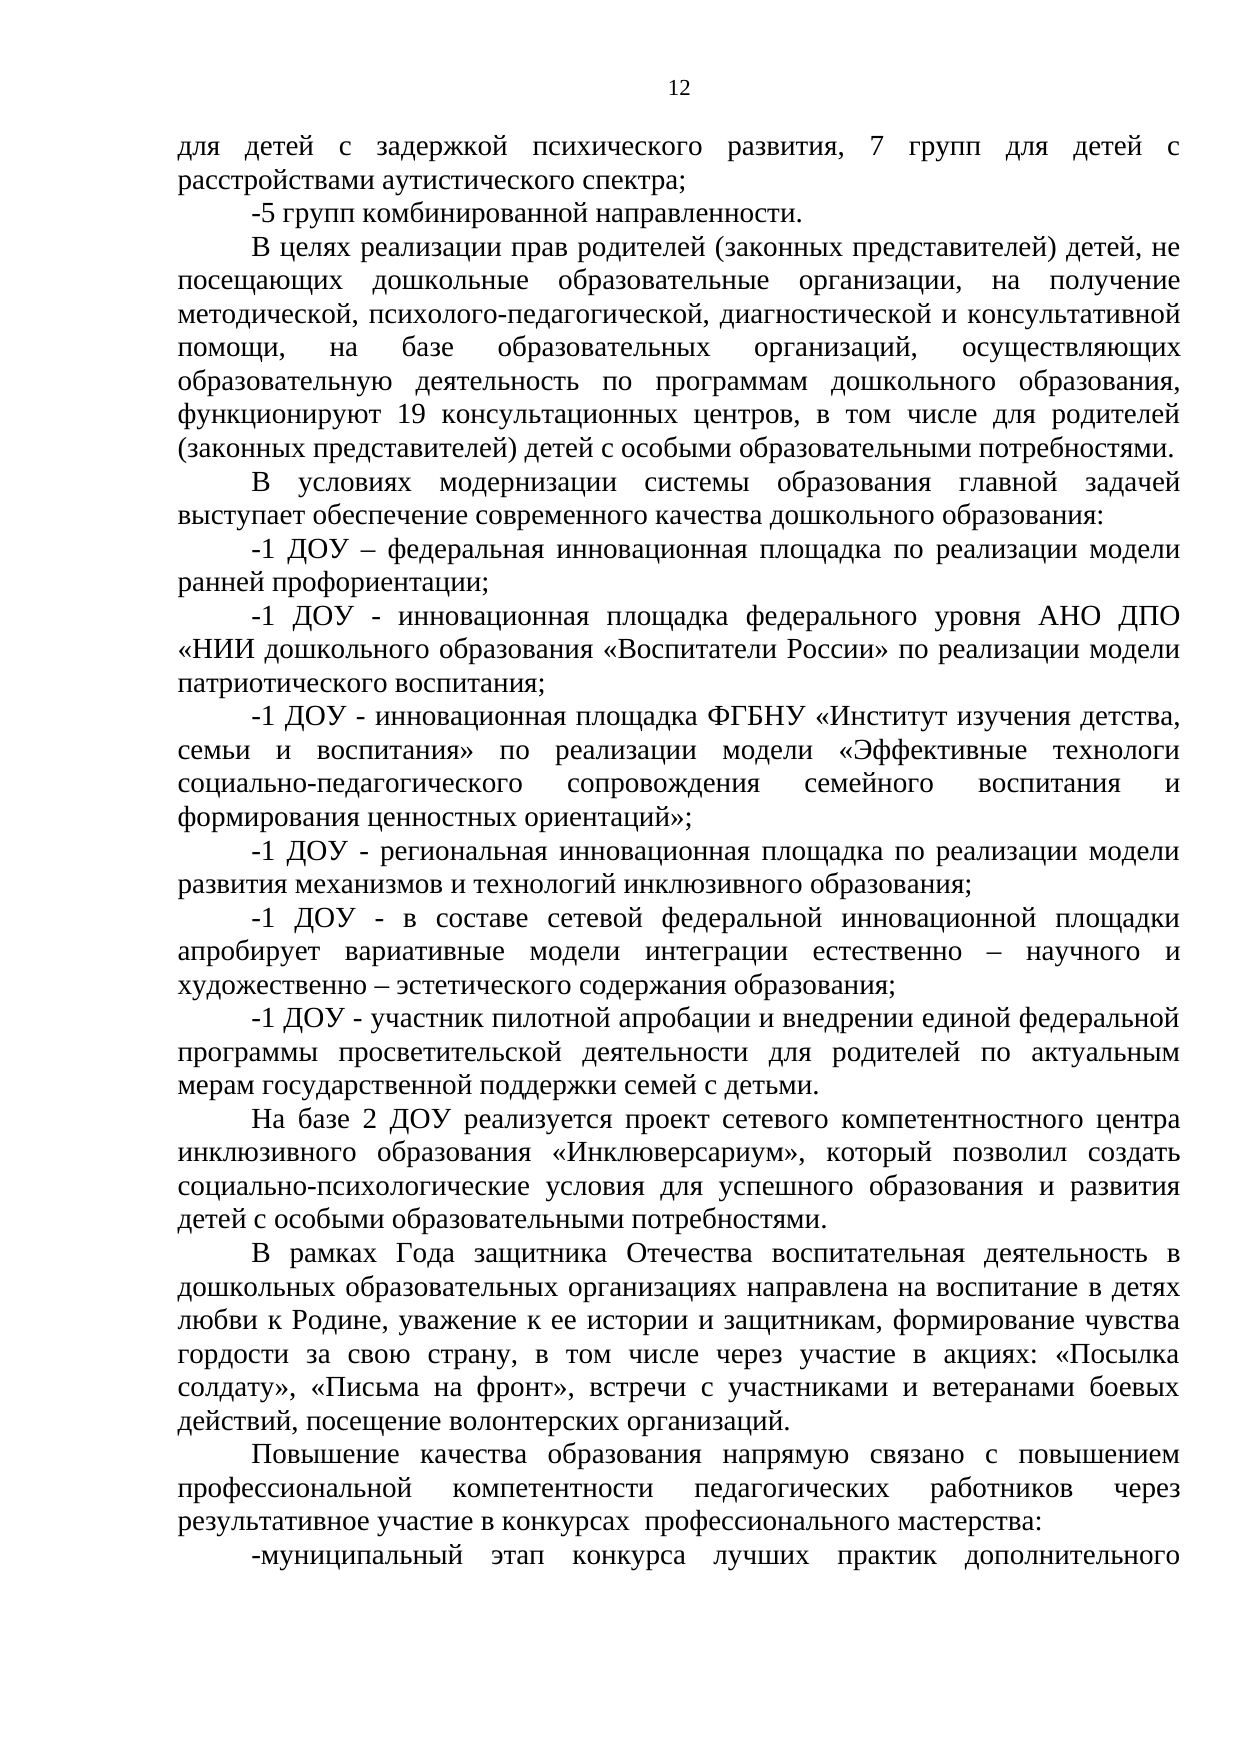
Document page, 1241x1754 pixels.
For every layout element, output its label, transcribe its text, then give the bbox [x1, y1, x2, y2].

text -1 ДОУ - региональная инновационная площадка по реализации модели развития механизмов и технологий инклюзивного образования; [177, 833, 1181, 900]
text -1 ДОУ – федеральная инновационная площадка по реализации модели ранней профориентации; [177, 531, 1181, 598]
text На базе 2 ДОУ реализуется проект сетевого компетентностного центра инклюзивного образования «Инклюверсариум», который позволил создать социально-психологические условия для успешного образования и развития детей с особыми образовательными потребностями. [177, 1101, 1181, 1235]
text В рамках Года защитника Отечества воспитательная деятельность в дошкольных образовательных организациях направлена на воспитание в детях любви к Родине, уважение к ее истории и защитникам, формирование чувства гордости за свою страну, в том числе через участие в акциях: «Посылка солдату», «Письма на фронт», встречи с участниками и ветеранами боевых действий, посещение волонтерских организаций. [177, 1235, 1181, 1436]
text -1 ДОУ - участник пилотной апробации и внедрении единой федеральной программы просветительской деятельности для родителей по актуальным мерам государственной поддержки семей с детьми. [177, 1000, 1181, 1101]
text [177, 1537, 1181, 1635]
text В условиях модернизации системы образования главной задачей выступает обеспечение современного качества дошкольного образования: [177, 464, 1181, 531]
text -1 ДОУ - инновационная площадка ФГБНУ «Институт изучения детства, семьи и воспитания» по реализации модели «Эффективные технологи социально-педагогического сопровождения семейного воспитания и формирования ценностных ориентаций»; [177, 698, 1181, 833]
text Повышение качества образования напрямую связано с повышением профессиональной компетентности педагогических работников через результативное участие в конкурсах профессионального мастерства: [177, 1436, 1181, 1537]
text -5 групп комбинированной направленности. [177, 195, 1181, 229]
text В целях реализации прав родителей (законных представителей) детей, не посещающих дошкольные образовательные организации, на получение методической, психолого-педагогической, диагностической и консультативной помощи, на базе образовательных организаций, осуществляющих образовательную деятельность по программам дошкольного образования, функционируют 19 консультационных центров, в том числе для родителей (законных представителей) детей с особыми образовательными потребностями. [177, 229, 1181, 464]
text -1 ДОУ - в составе сетевой федеральной инновационной площадки апробирует вариативные модели интеграции естественно – научного и художественно – эстетического содержания образования; [177, 900, 1181, 1000]
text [177, 128, 1181, 195]
text -1 ДОУ - инновационная площадка федерального уровня АНО ДПО «НИИ дошкольного образования «Воспитатели России» по реализации модели патриотического воспитания; [177, 598, 1181, 698]
